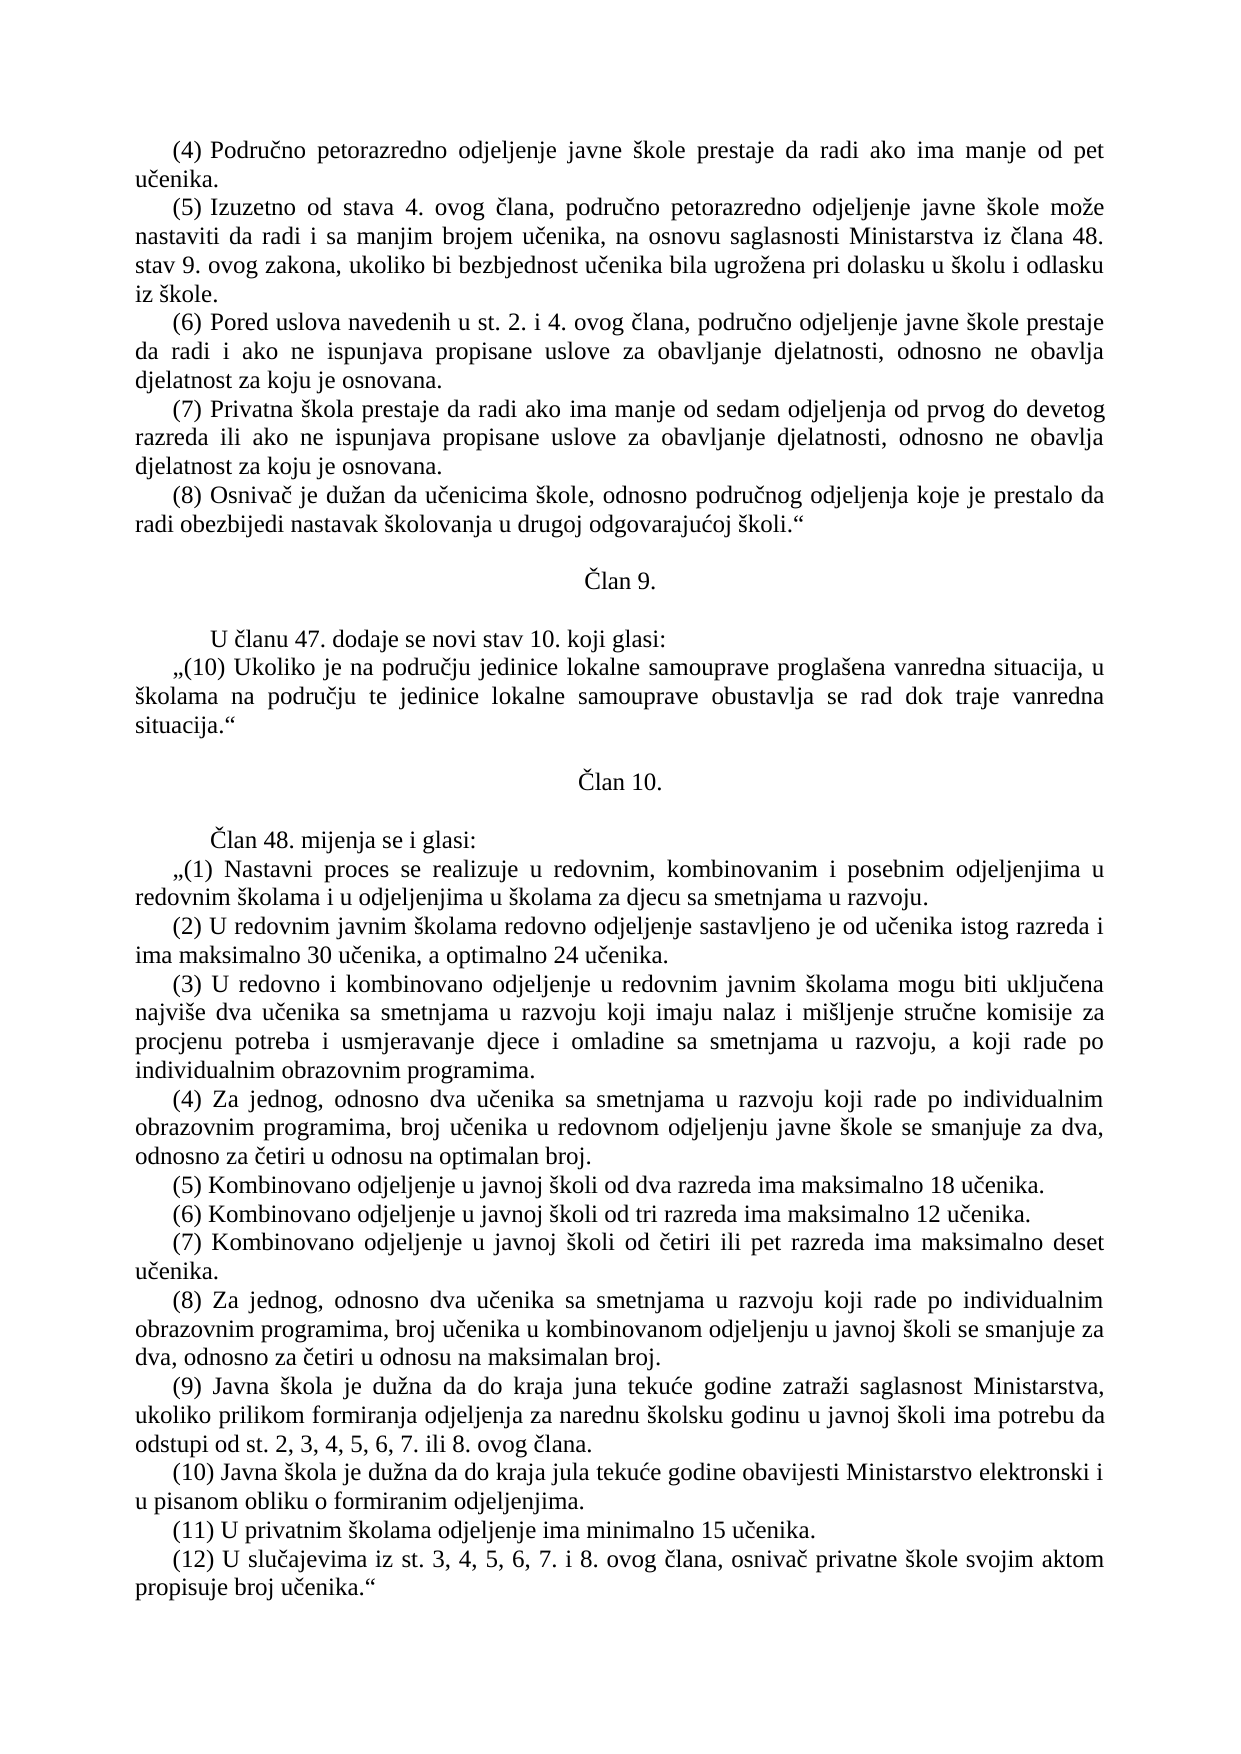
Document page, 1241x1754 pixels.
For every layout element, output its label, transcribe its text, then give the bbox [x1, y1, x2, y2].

list Izuzetno od stava 4. ovog člana, područno petorazredno odjeljenje javne škole može nastaviti da radi i sa manjim brojem učenika, na osnovu saglasnosti Ministarstva iz člana 48. stav 9. ovog zakona, ukoliko bi bezbjednost učenika bila ugrožena pri dolasku u školu i odlasku iz škole. [135, 192, 1105, 307]
text (3) U redovno i kombinovano odjeljenje u redovnim javnim školama mogu biti uključena najviše dva učenika sa smetnjama u razvoju koji imaju nalaz i mišljenje stručne komisije za procjenu potreba i usmjeravanje djece i omladine sa smetnjama u razvoju, a koji rade po individualnim obrazovnim programima. [135, 969, 1105, 1084]
text U članu 47. dodaje se novi stav 10. koji glasi: [135, 624, 1105, 652]
text Član 10. [135, 767, 1105, 796]
text (8) Za jednog, odnosno dva učenika sa smetnjama u razvoju koji rade po individualnim obrazovnim programima, broj učenika u kombinovanom odjeljenju u javnoj školi se smanjuje za dva, odnosno za četiri u odnosu na maksimalan broj. [135, 1285, 1105, 1371]
text (5) Kombinovano odjeljenje u javnoj školi od dva razreda ima maksimalno 18 učenika. [135, 1170, 1105, 1199]
text (6) Kombinovano odjeljenje u javnoj školi od tri razreda ima maksimalno 12 učenika. [135, 1199, 1105, 1227]
text (7) Kombinovano odjeljenje u javnoj školi od četiri ili pet razreda ima maksimalno deset učenika. [135, 1227, 1105, 1285]
text (2) U redovnim javnim školama redovno odjeljenje sastavljeno je od učenika istog razreda i ima maksimalno 30 učenika, a optimalno 24 učenika. [135, 911, 1105, 969]
list Privatna škola prestaje da radi ako ima manje od sedam odjeljenja od prvog do devetog razreda ili ako ne ispunjava propisane uslove za obavljanje djelatnosti, odnosno ne obavlja djelatnost za koju je osnovana. [135, 394, 1105, 480]
text Član 9. [135, 566, 1105, 595]
list Osnivač je dužan da učenicima škole, odnosno područnog odjeljenja koje je prestalo da radi obezbijedi nastavak školovanja u drugoj odgovarajućoj školi.“ [135, 480, 1105, 537]
text (11) U privatnim školama odjeljenje ima minimalno 15 učenika. [135, 1515, 1105, 1544]
text (9) Javna škola je dužna da do kraja juna tekuće godine zatraži saglasnost Ministarstva, ukoliko prilikom formiranja odjeljenja za narednu školsku godinu u javnoj školi ima potrebu da odstupi od st. 2, 3, 4, 5, 6, 7. ili 8. ovog člana. [135, 1371, 1105, 1457]
text „(1) Nastavni proces se realizuje u redovnim, kombinovanim i posebnim odjeljenjima u redovnim školama i u odjeljenjima u školama za djecu sa smetnjama u razvoju. [135, 854, 1105, 911]
text (12) U slučajevima iz st. 3, 4, 5, 6, 7. i 8. ovog člana, osnivač privatne škole svojim aktom propisuje broj učenika.“ [135, 1544, 1105, 1601]
text „(10) Ukoliko je na području jedinice lokalne samouprave proglašena vanredna situacija, u školama na području te jedinice lokalne samouprave obustavlja se rad dok traje vanredna situacija.“ [135, 652, 1105, 739]
text Član 48. mijenja se i glasi: [135, 825, 1105, 854]
list Pored uslova navedenih u st. 2. i 4. ovog člana, područno odjeljenje javne škole prestaje da radi i ako ne ispunjava propisane uslove za obavljanje djelatnosti, odnosno ne obavlja djelatnost za koju je osnovana. [135, 307, 1105, 394]
text (4) Za jednog, odnosno dva učenika sa smetnjama u razvoju koji rade po individualnim obrazovnim programima, broj učenika u redovnom odjeljenju javne škole se smanjuje za dva, odnosno za četiri u odnosu na optimalan broj. [135, 1084, 1105, 1170]
text (10) Javna škola je dužna da do kraja jula tekuće godine obavijesti Ministarstvo elektronski i u pisanom obliku o formiranim odjeljenjima. [135, 1457, 1105, 1515]
list Područno petorazredno odjeljenje javne škole prestaje da radi ako ima manje od pet učenika. [135, 135, 1105, 192]
